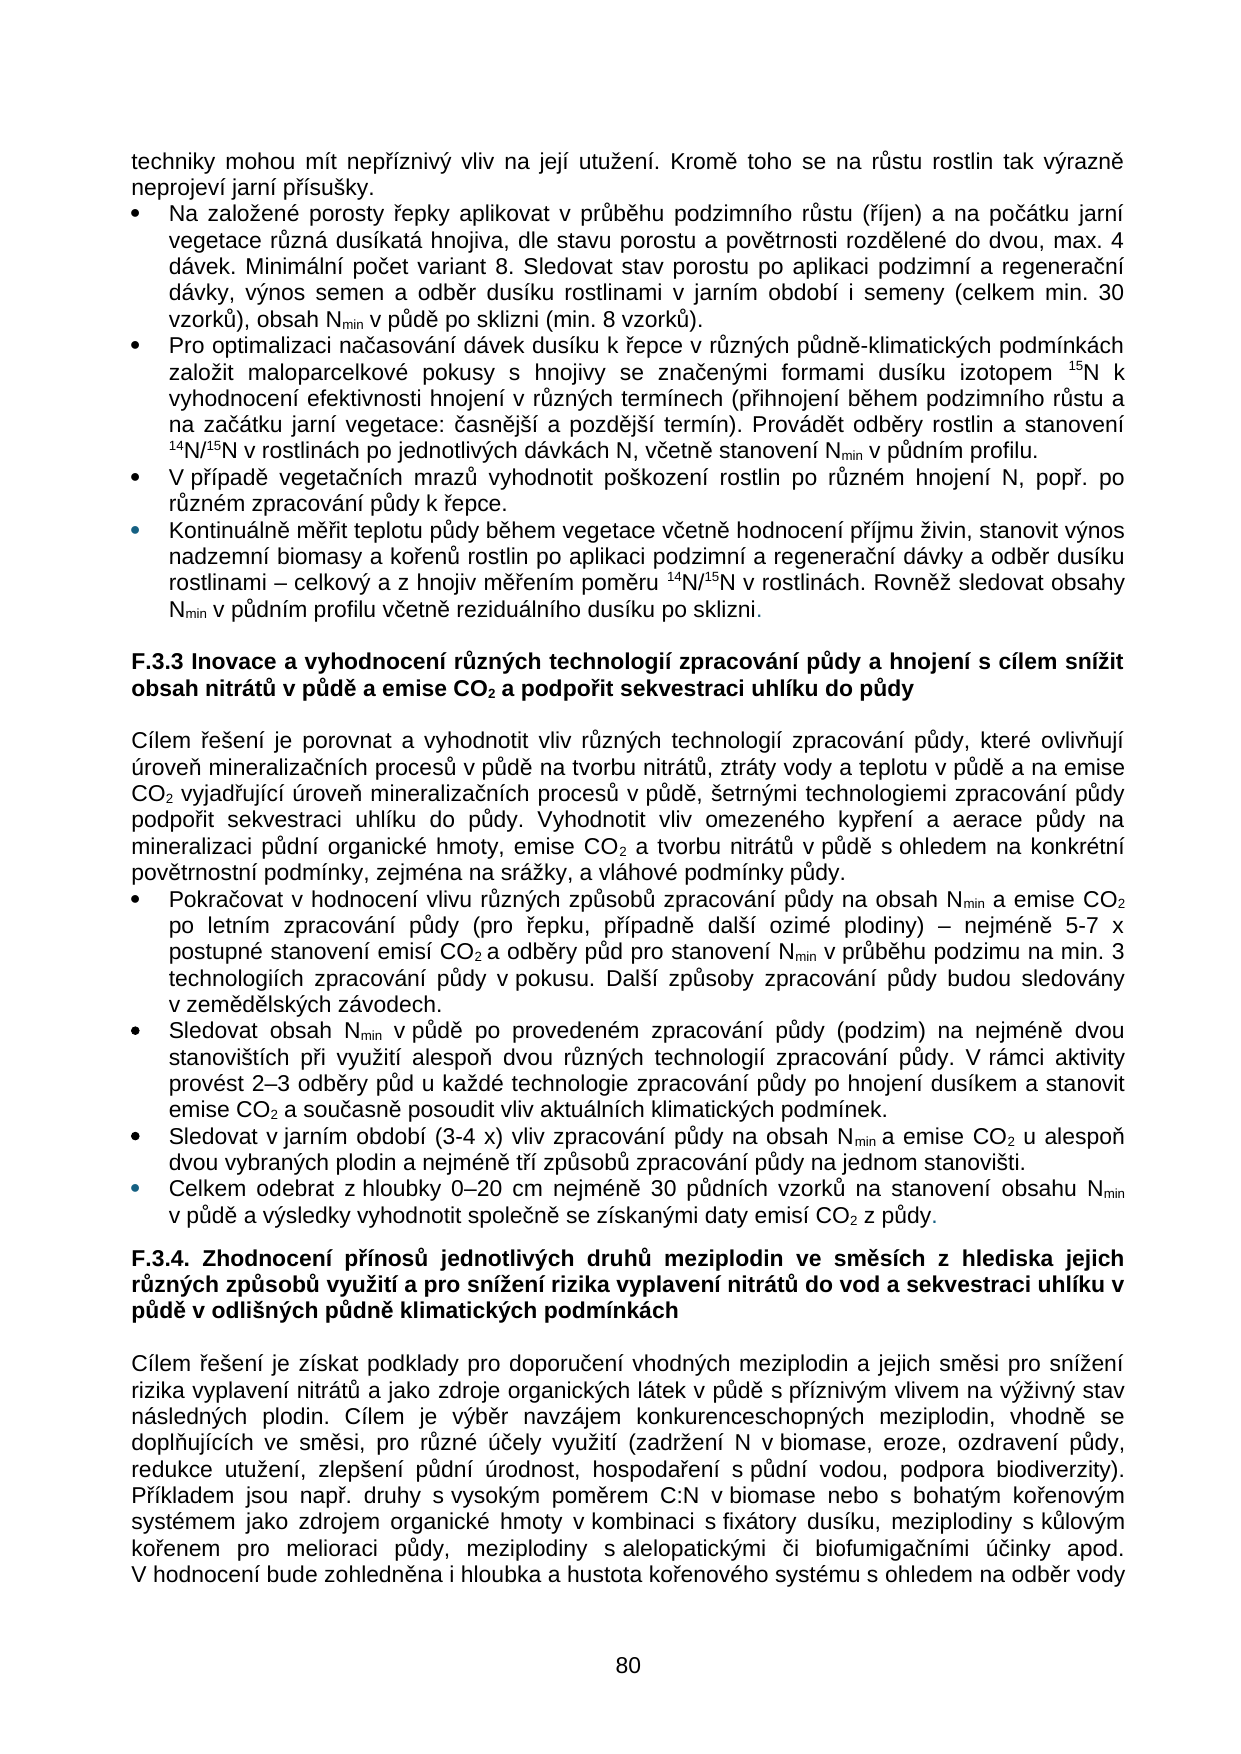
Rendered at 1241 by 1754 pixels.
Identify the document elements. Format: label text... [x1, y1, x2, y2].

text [131, 148, 1125, 200]
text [131, 1350, 1125, 1587]
list Pro optimalizaci načasování dávek dusíku k řepce v různých půdně-klimatických podmínkách založit maloparcelkové pokusy s hnojivy se značenými formami dusíku izotopem 15N k vyhodnocení efektivnosti hnojení v různých termínech (přihnojení během podzimního růstu a na začátku jarní vegetace: časnější a pozdější termín). Provádět odběry rostlin a stanovení 14N/15N v rostlinách po jednotlivých dávkách N, včetně stanovení Nmin v půdním profilu. [131, 332, 1125, 464]
list Pokračovat v hodnocení vlivu různých způsobů zpracování půdy na obsah Nmin a emise CO2 po letním zpracování půdy (pro řepku, případně další ozimé plodiny) – nejméně 5-7 x postupné stanovení emisí CO2 a odběry půd pro stanovení Nmin v průběhu podzimu na min. 3 technologiích zpracování půdy v pokusu. Další způsoby zpracování půdy budou sledovány v zemědělských závodech. [131, 886, 1125, 1017]
list Sledovat obsah Nmin v půdě po provedeném zpracování půdy (podzim) na nejméně dvou stanovištích při využití alespoň dvou různých technologií zpracování půdy. V rámci aktivity provést 2–3 odběry půd u každé technologie zpracování půdy po hnojení dusíkem a stanovit emise CO2 a současně posoudit vliv aktuálních klimatických podmínek. [131, 1017, 1125, 1123]
text Cílem řešení je porovnat a vyhodnotit vliv různých technologií zpracování půdy, které ovlivňují úroveň mineralizačních procesů v půdě na tvorbu nitrátů, ztráty vody a teplotu v půdě a na emise CO2 vyjadřující úroveň mineralizačních procesů v půdě, šetrnými technologiemi zpracování půdy podpořit sekvestraci uhlíku do půdy. Vyhodnotit vliv omezeného kypření a aerace půdy na mineralizaci půdní organické hmoty, emise CO2 a tvorbu nitrátů v půdě s ohledem na konkrétní povětrnostní podmínky, zejména na srážky, a vláhové podmínky půdy. [131, 727, 1125, 886]
list Na založené porosty řepky aplikovat v průběhu podzimního růstu (říjen) a na počátku jarní vegetace různá dusíkatá hnojiva, dle stavu porostu a povětrnosti rozdělené do dvou, max. 4 dávek. Minimální počet variant 8. Sledovat stav porostu po aplikaci podzimní a regenerační dávky, výnos semen a odběr dusíku rostlinami v jarním období i semeny (celkem min. 30 vzorků), obsah Nmin v půdě po sklizni (min. 8 vzorků). [131, 200, 1125, 332]
list Sledovat v jarním období (3-4 x) vliv zpracování půdy na obsah Nmin a emise CO2 u alespoň dvou vybraných plodin a nejméně tří způsobů zpracování půdy na jednom stanovišti. [131, 1123, 1125, 1175]
list Celkem odebrat z hloubky 0–20 cm nejméně 30 půdních vzorků na stanovení obsahu Nmin v půdě a výsledky vyhodnotit společně se získanými daty emisí CO2 z půdy. [131, 1175, 1125, 1228]
text F.3.4. Zhodnocení přínosů jednotlivých druhů meziplodin ve směsích z hlediska jejich různých způsobů využití a pro snížení rizika vyplavení nitrátů do vod a sekvestraci uhlíku v půdě v odlišných půdně klimatických podmínkách [131, 1245, 1125, 1324]
list V případě vegetačních mrazů vyhodnotit poškození rostlin po různém hnojení N, popř. po různém zpracování půdy k řepce. [131, 464, 1125, 517]
list Kontinuálně měřit teplotu půdy během vegetace včetně hodnocení příjmu živin, stanovit výnos nadzemní biomasy a kořenů rostlin po aplikaci podzimní a regenerační dávky a odběr dusíku rostlinami – celkový a z hnojiv měřením poměru 14N/15N v rostlinách. Rovněž sledovat obsahy Nmin v půdním profilu včetně reziduálního dusíku po sklizni. [131, 517, 1125, 622]
text F.3.3 Inovace a vyhodnocení různých technologií zpracování půdy a hnojení s cílem snížit obsah nitrátů v půdě a emise CO2 a podpořit sekvestraci uhlíku do půdy [131, 648, 1125, 701]
